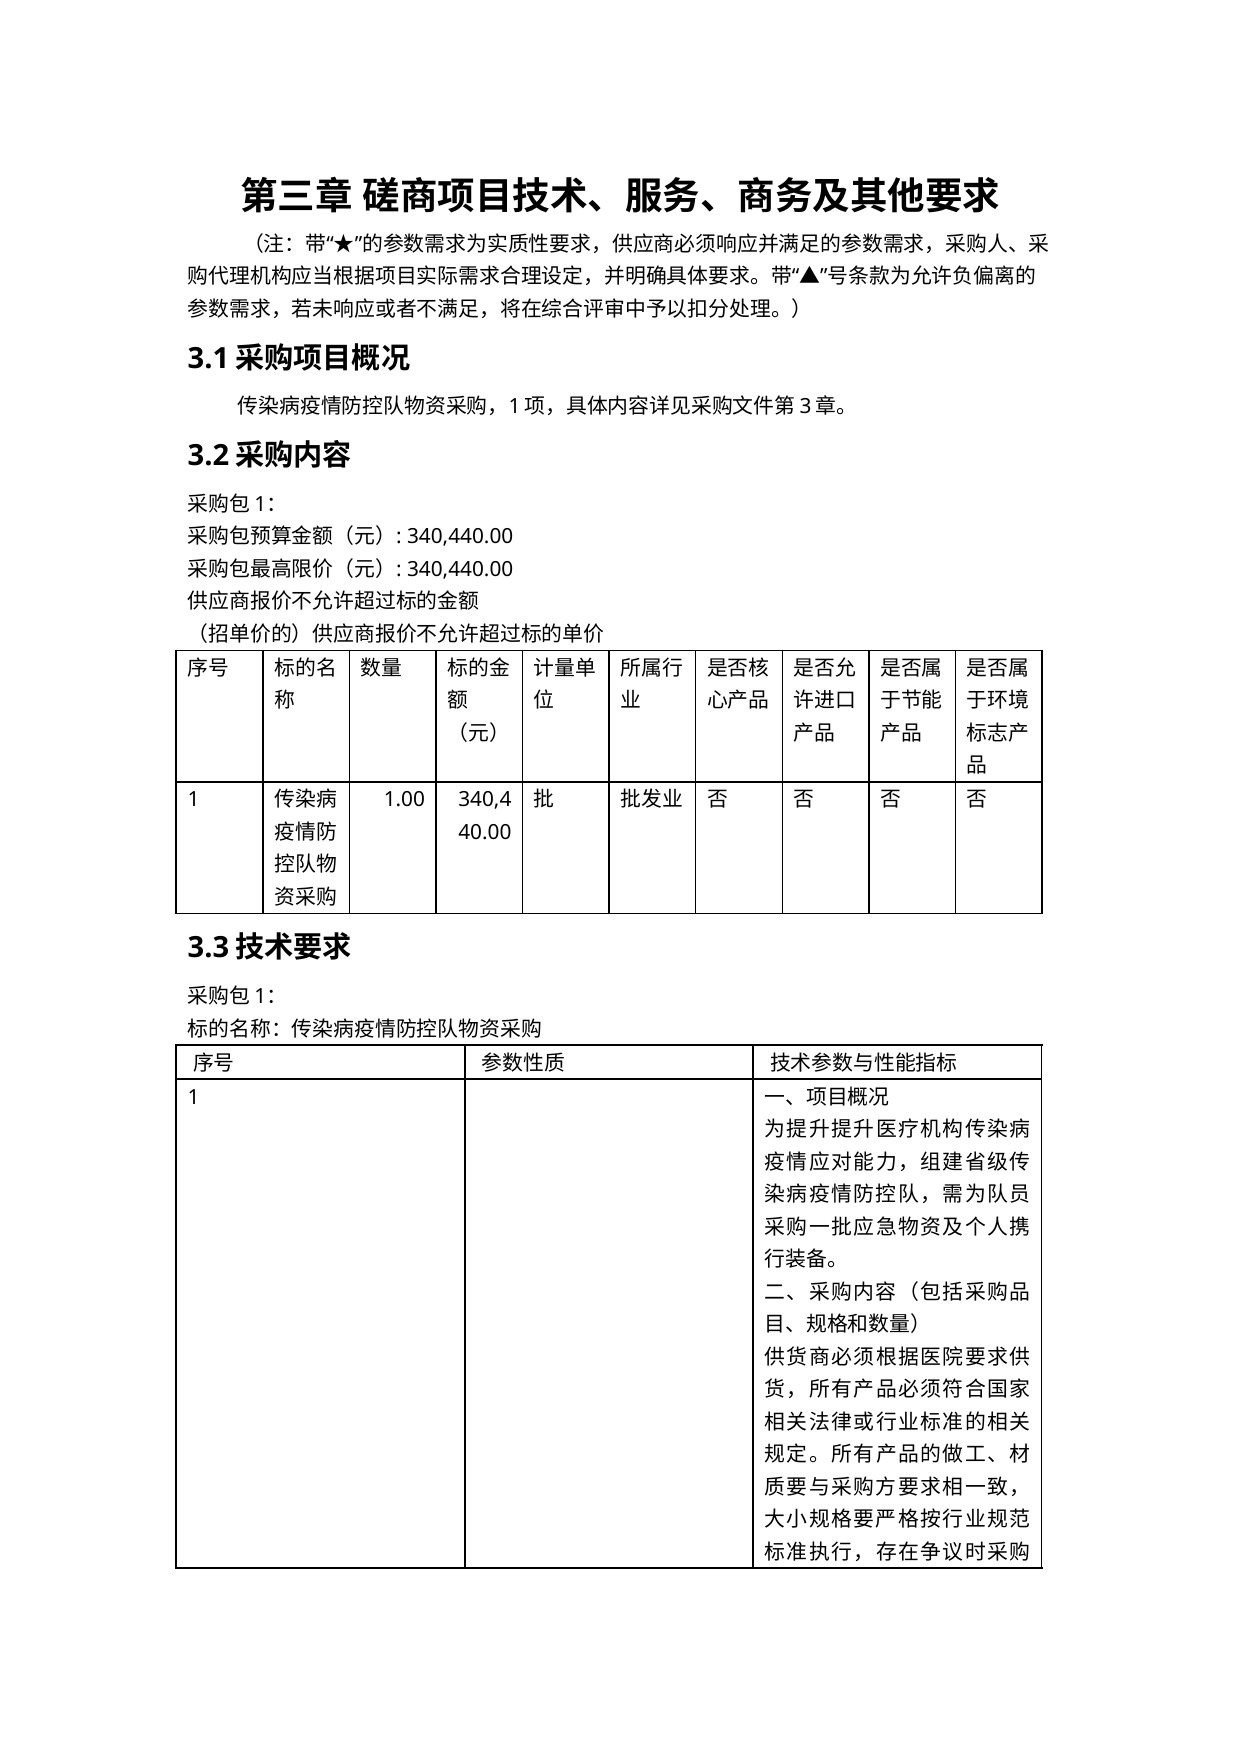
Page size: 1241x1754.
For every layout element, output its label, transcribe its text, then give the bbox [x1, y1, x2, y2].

table_header 序号 [177, 651, 262, 781]
table_header 数量 [350, 651, 435, 781]
text 供应商报价不允许超过标的金额 [187, 584, 1053, 617]
table_cell 传染病疫情防控队物资采购 [264, 783, 349, 913]
table_header 是否允许进口产品 [783, 651, 868, 781]
table_header 标的名称 [264, 651, 349, 781]
text 采购包1： [187, 979, 1053, 1012]
table_cell 批发业 [610, 783, 695, 913]
text 采购包预算金额（元）: 340,440.00 [187, 519, 1053, 552]
table_header 标的金额 （元） [437, 651, 522, 781]
text 采购包最高限价（元）: 340,440.00 [187, 552, 1053, 584]
table_cell 1 [177, 1080, 464, 1567]
table_cell 否 [956, 783, 1041, 913]
table_cell 340,440.00 [437, 783, 522, 913]
table_cell 否 [870, 783, 955, 913]
table_cell 1.00 [350, 783, 435, 913]
table_header 是否属于环境标志产品 [956, 651, 1041, 781]
text 传染病疫情防控队物资采购，1项，具体内容详见采购文件第3章。 [187, 389, 1053, 422]
table_cell 1 [177, 783, 262, 913]
table_header 所属行业 [610, 651, 695, 781]
table_cell 否 [783, 783, 868, 913]
text 第三章 磋商项目技术、服务、商务及其他要求 [187, 162, 1053, 227]
table_cell 否 [696, 783, 782, 913]
table_cell [466, 1080, 752, 1567]
table_header 技术参数与性能指标 [754, 1046, 1041, 1078]
table_header 参数性质 [466, 1046, 752, 1078]
text （注：带“★”的参数需求为实质性要求，供应商必须响应并满足的参数需求，采购人、采购代理机构应当根据项目实际需求合理设定，并明确具体要求。带“▲”号条款为允许负偏离的参数需求，若未响应或者不满足，将在综合评审中予以扣分处理。） [187, 227, 1053, 324]
text （招单价的）供应商报价不允许超过标的单价 [187, 617, 1053, 649]
table_cell 批 [523, 783, 608, 913]
table_header 是否核心产品 [696, 651, 782, 781]
text 3.2采购内容 [187, 422, 1053, 487]
text 3.3技术要求 [187, 914, 1053, 979]
table_header 序号 [177, 1046, 464, 1078]
table_header 计量单位 [523, 651, 608, 781]
table_header 是否属于节能产品 [870, 651, 955, 781]
text 标的名称：传染病疫情防控队物资采购 [187, 1012, 1053, 1044]
text 采购包1： [187, 487, 1053, 519]
text 3.1采购项目概况 [187, 324, 1053, 389]
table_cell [754, 1080, 1041, 1567]
